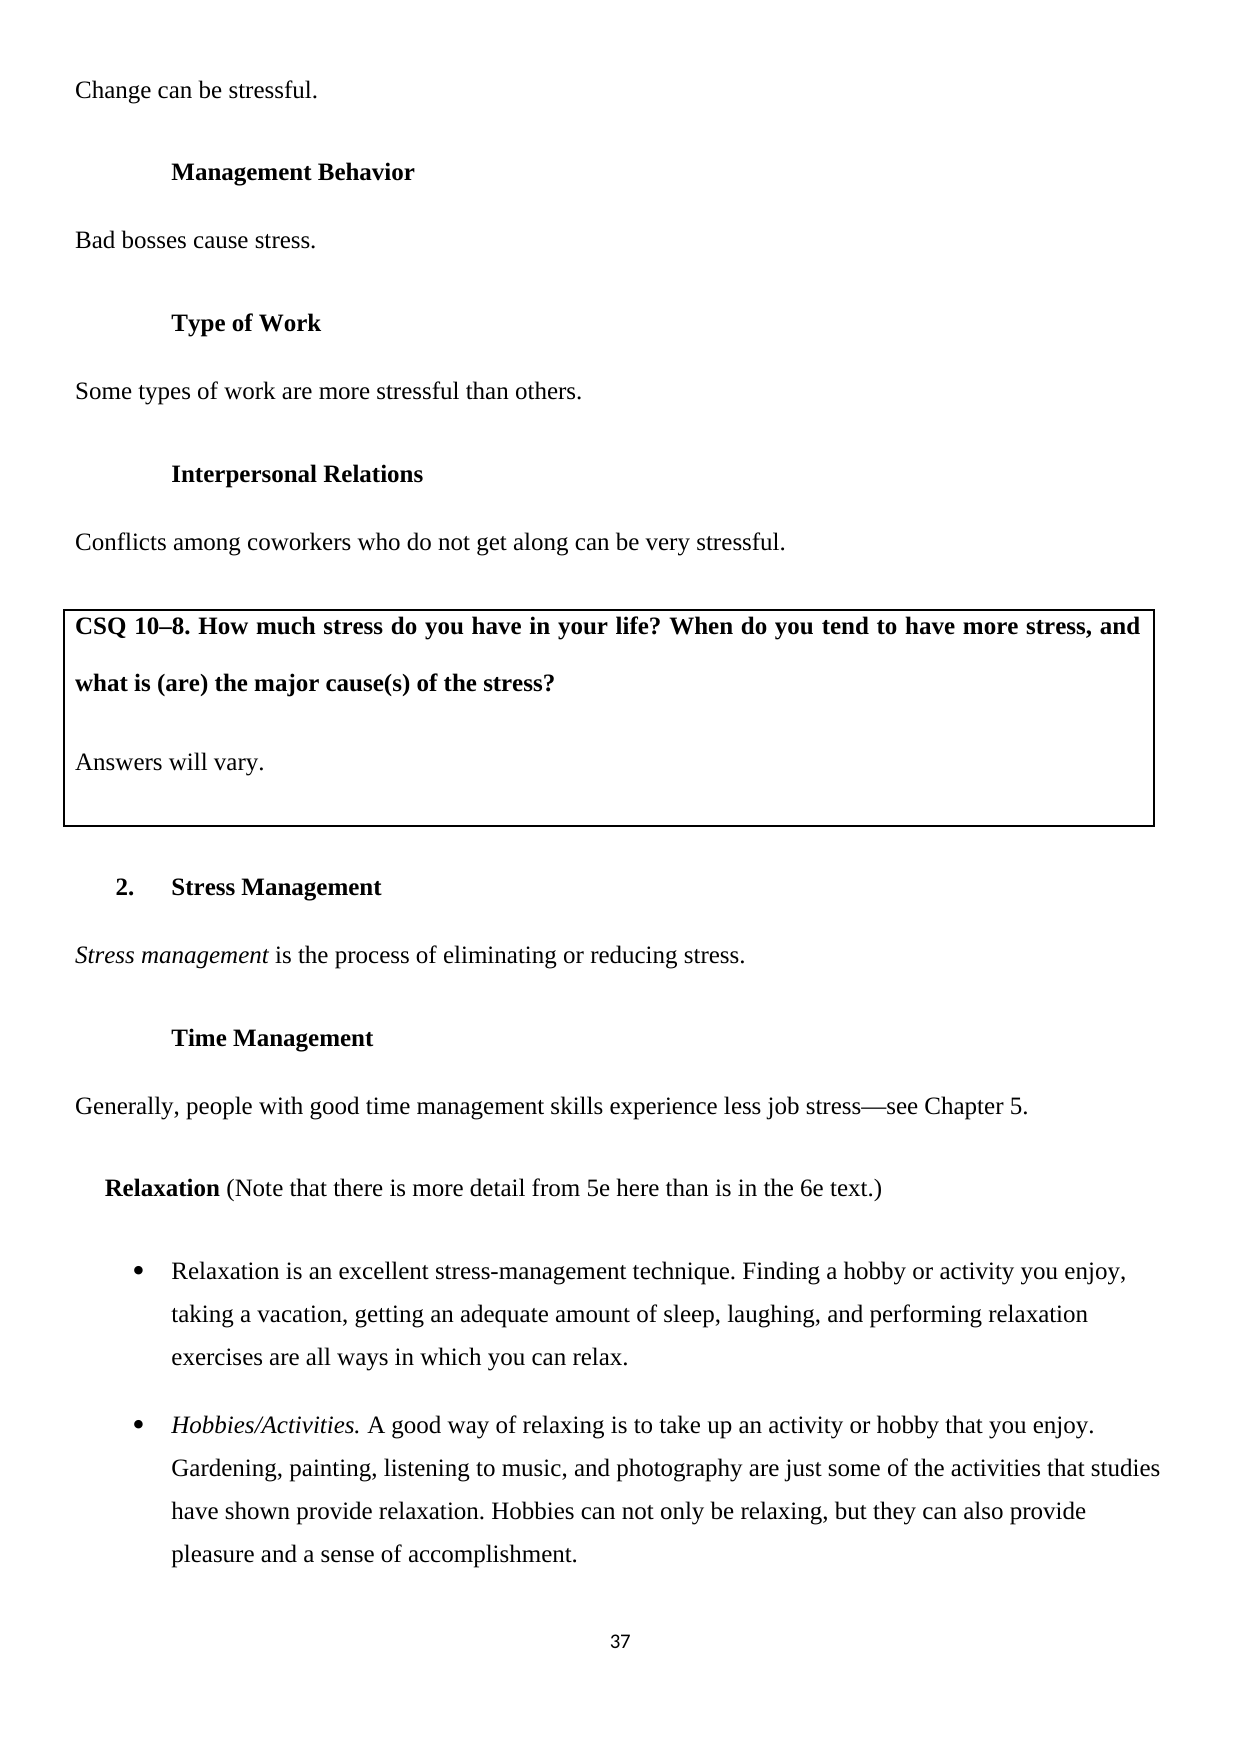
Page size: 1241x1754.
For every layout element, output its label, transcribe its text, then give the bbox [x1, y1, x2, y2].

text Conflicts among coworkers who do not get along can be very stressful. [75, 527, 1165, 556]
text Stress Management [134, 872, 1165, 901]
text Stress management is the process of eliminating or reducing stress. [75, 940, 1165, 969]
text Interpersonal Relations [171, 459, 1165, 487]
text Type of Work [171, 308, 1165, 337]
text Bad bosses cause stress. [75, 226, 1165, 254]
text Some types of work are more stressful than others. [75, 376, 1165, 405]
text Generally, people with good time management skills experience less job stress—see Chapter 5. [75, 1091, 1165, 1119]
text Change can be stressful. [75, 75, 1165, 104]
text Time Management [171, 1023, 1165, 1051]
table_header CSQ 10–8. How much stress do you have in your life? When do you tend to have more stress, and what is (are) the major cause(s) of the stress? Answers will vary. [65, 611, 1153, 825]
text Relaxation (Note that there is more detail from 5e here than is in the 6e text.) [75, 1173, 1165, 1202]
text Management Behavior [171, 157, 1165, 186]
text Relaxation is an excellent stress-management technique. Finding a hobby or activity you enjoy, taking a vacation, getting an adequate amount of sleep, laughing, and performing relaxation exercises are all ways in which you can relax. [134, 1256, 1165, 1371]
text Hobbies/Activities. A good way of relaxing is to take up an activity or hobby that you enjoy. Gardening, painting, listening to music, and photography are just some of the activities that studies have shown provide relaxation. Hobbies can not only be relaxing, but they can also provide pleasure and a sense of accomplishment. [134, 1410, 1165, 1568]
